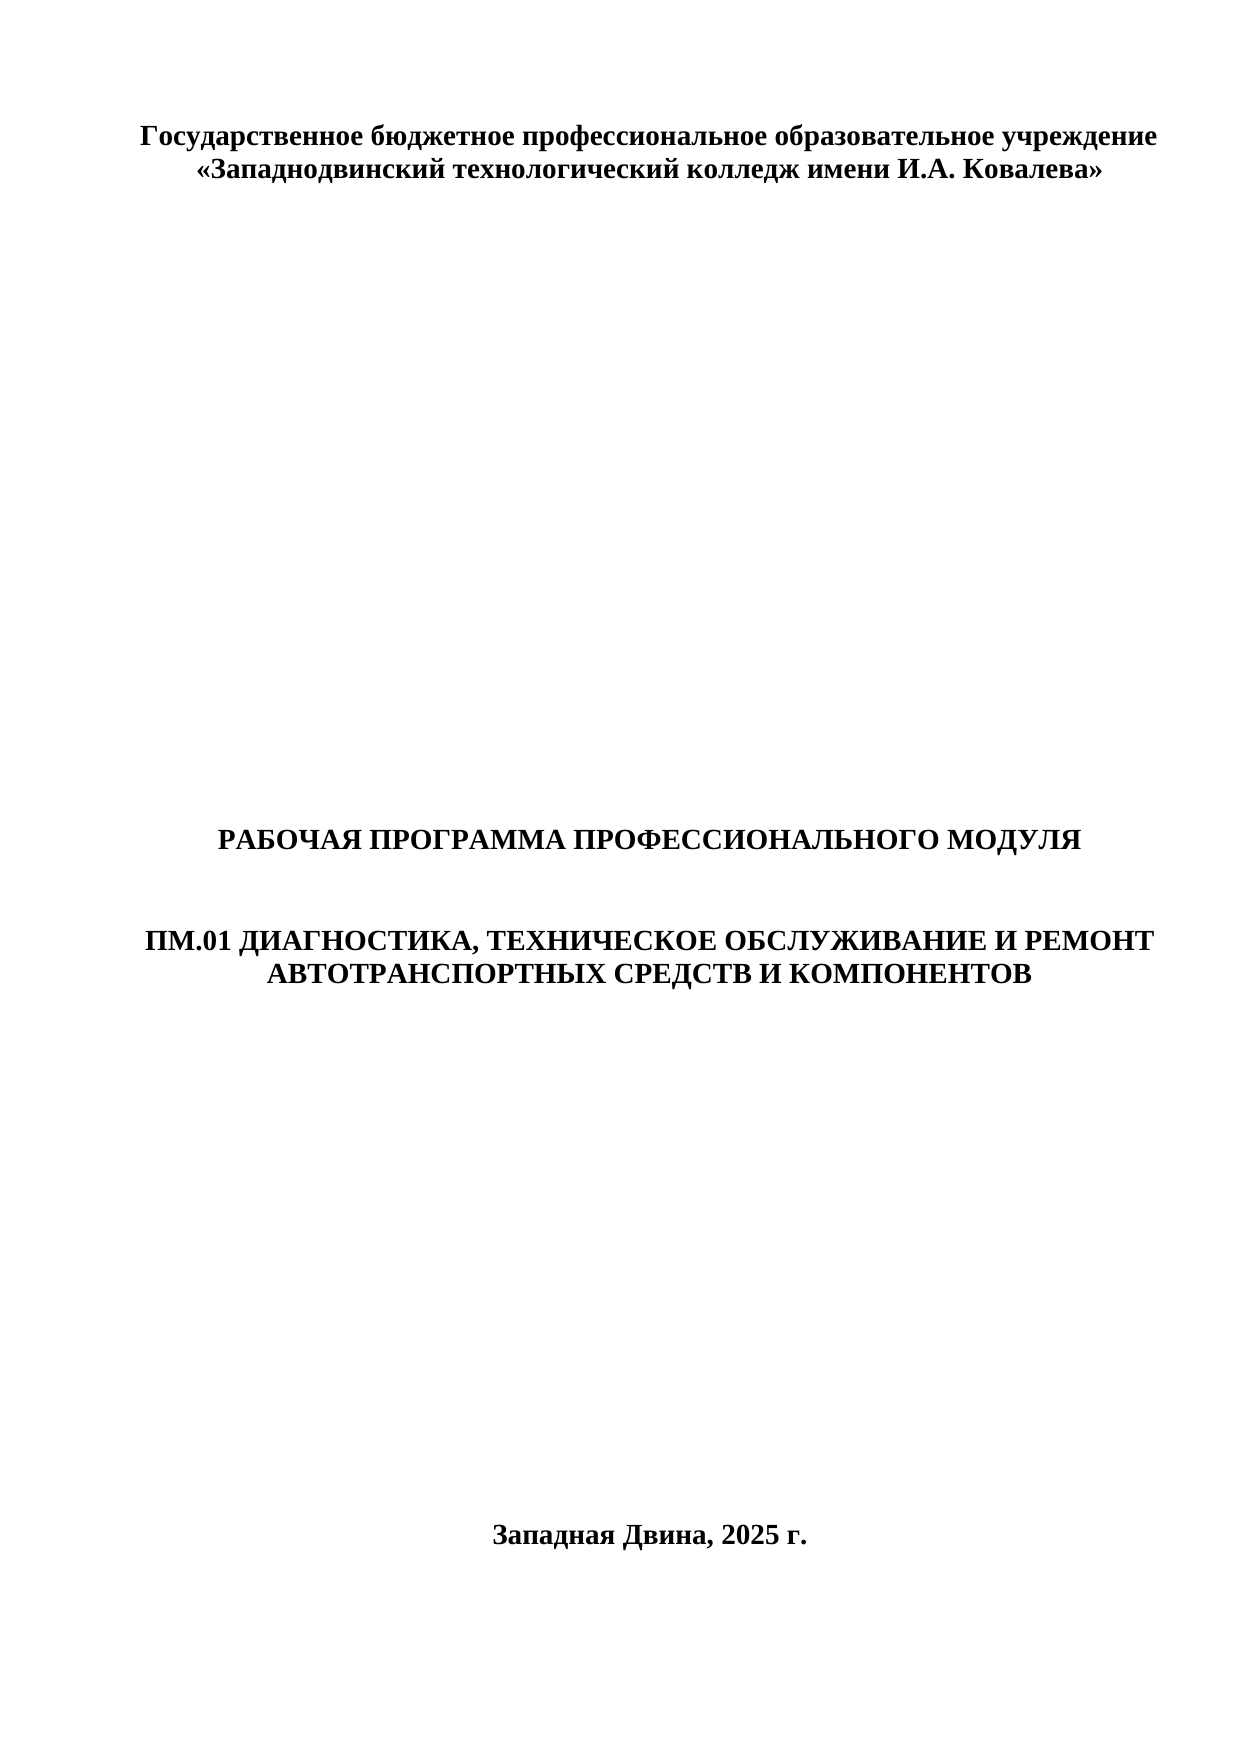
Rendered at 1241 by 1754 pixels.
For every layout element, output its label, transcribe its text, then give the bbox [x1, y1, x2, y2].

title ПМ.01 ДИАГНОСТИКА, ТЕХНИЧЕСКОЕ ОБСЛУЖИВАНИЕ И РЕМОНТ АВТОТРАНСПОРТНЫХ СРЕДСТВ И КОМПОНЕНТОВ [118, 923, 1181, 990]
title РАБОЧАЯ ПРОГРАММА ПРОФЕССИОНАЛЬНОГО МОДУЛЯ [118, 822, 1181, 856]
text «Западнодвинский технологический колледж имени И.А. Ковалева» [118, 152, 1181, 185]
title Западная Двина, 2025 г. [118, 1517, 1181, 1551]
text Государственное бюджетное профессиональное образовательное учреждение [74, 118, 1224, 152]
